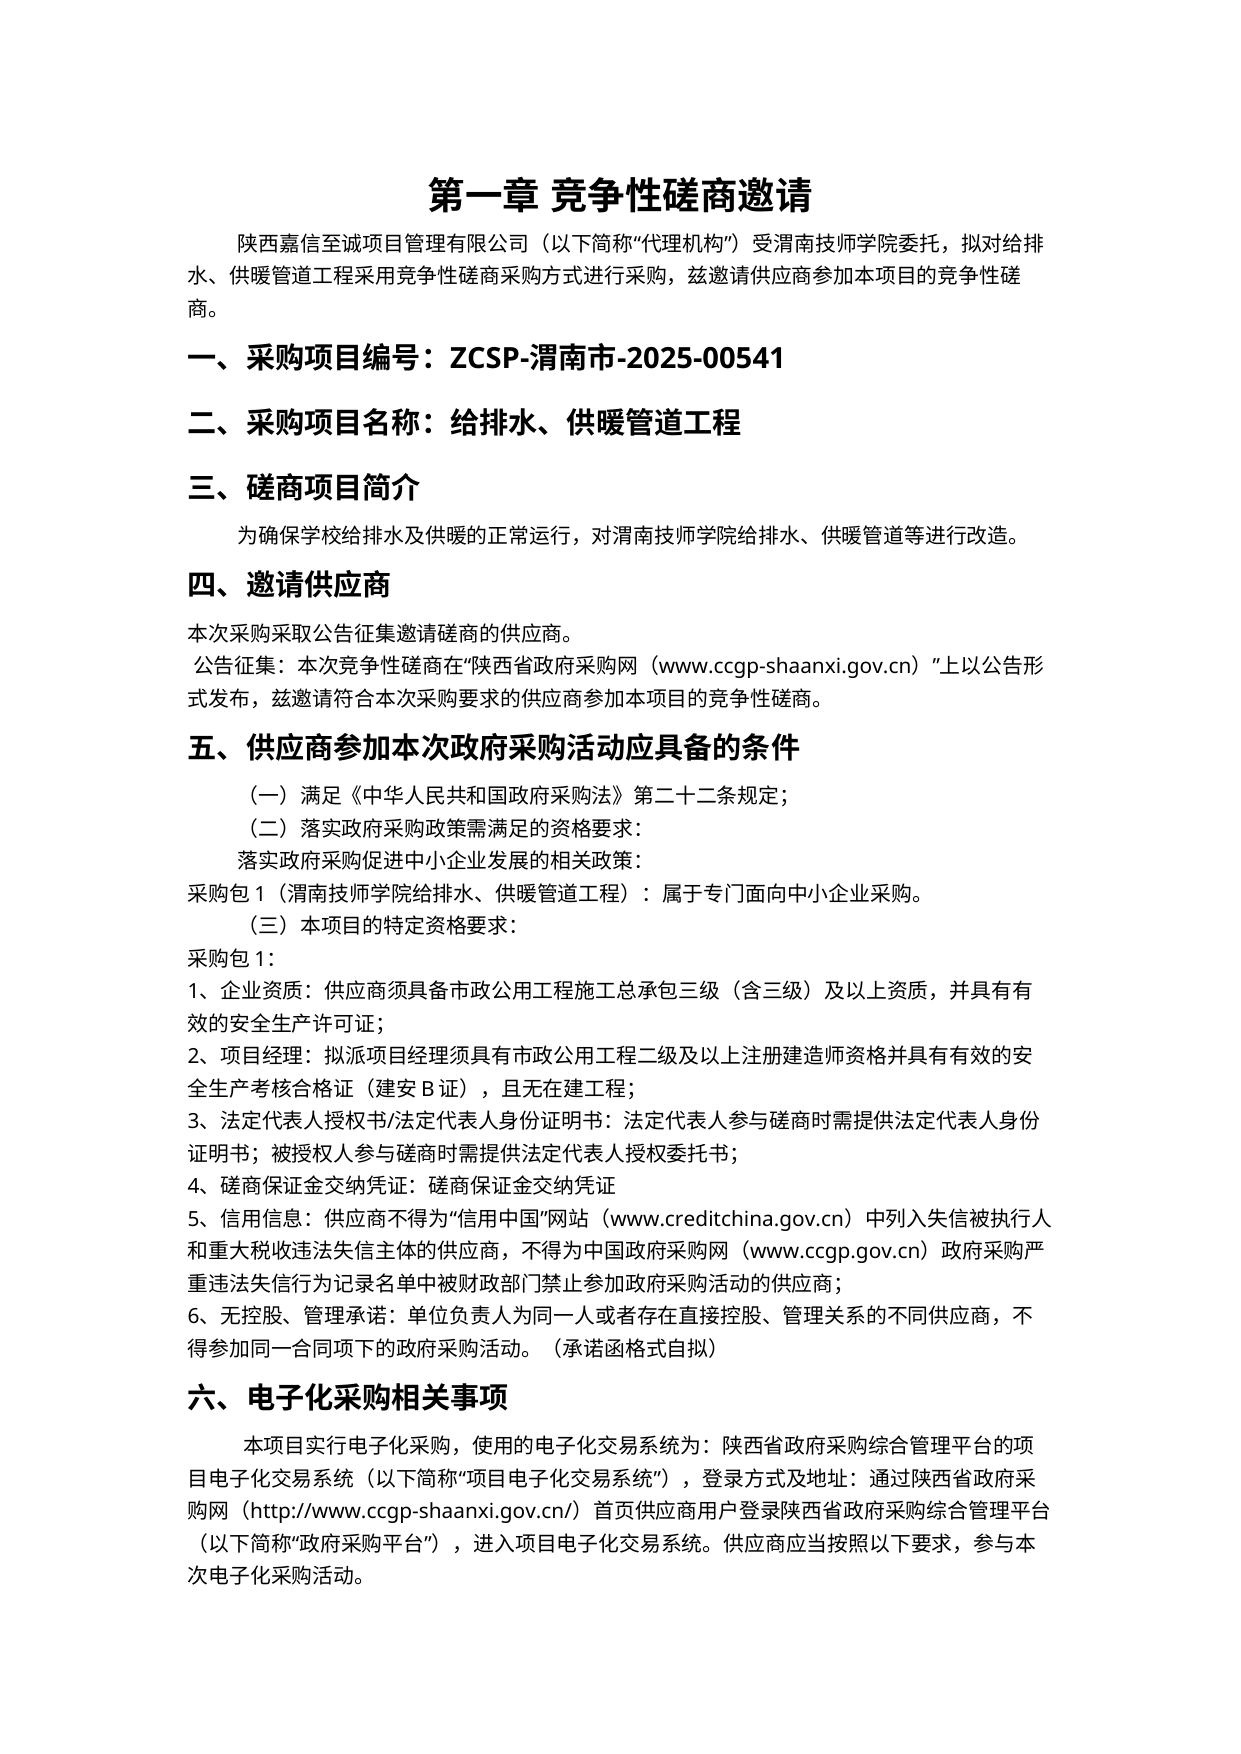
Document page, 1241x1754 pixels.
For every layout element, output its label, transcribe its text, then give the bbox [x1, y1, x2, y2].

text 四、邀请供应商 [187, 552, 1053, 617]
text 本项目实行电子化采购，使用的电子化交易系统为：陕西省政府采购综合管理平台的项目电子化交易系统（以下简称“项目电子化交易系统”），登录方式及地址：通过陕西省政府采购网（http://www.ccgp-shaanxi.gov.cn/）首页供应商用户登录陕西省政府采购综合管理平台（以下简称“政府采购平台”），进入项目电子化交易系统。供应商应当按照以下要求，参与本次电子化采购活动。 [187, 1429, 1053, 1592]
text 4、磋商保证金交纳凭证：磋商保证金交纳凭证 [187, 1169, 1053, 1202]
text 5、信用信息：供应商不得为“信用中国”网站（www.creditchina.gov.cn）中列入失信被执行人和重大税收违法失信主体的供应商，不得为中国政府采购网（www.ccgp.gov.cn）政府采购严重违法失信行为记录名单中被财政部门禁止参加政府采购活动的供应商； [187, 1202, 1053, 1299]
text （一）满足《中华人民共和国政府采购法》第二十二条规定； [187, 779, 1053, 812]
text （二）落实政府采购政策需满足的资格要求： [187, 812, 1053, 844]
text 1、企业资质：供应商须具备市政公用工程施工总承包三级（含三级）及以上资质，并具有有效的安全生产许可证； [187, 974, 1053, 1039]
text 为确保学校给排水及供暖的正常运行，对渭南技师学院给排水、供暖管道等进行改造。 [187, 519, 1053, 552]
text 三、磋商项目简介 [187, 454, 1053, 519]
text 3、法定代表人授权书/法定代表人身份证明书：法定代表人参与磋商时需提供法定代表人身份证明书；被授权人参与磋商时需提供法定代表人授权委托书； [187, 1104, 1053, 1169]
text 本次采购采取公告征集邀请磋商的供应商。 [187, 617, 1053, 649]
text 陕西嘉信至诚项目管理有限公司（以下简称“代理机构”）受渭南技师学院委托，拟对给排水、供暖管道工程采用竞争性磋商采购方式进行采购，兹邀请供应商参加本项目的竞争性磋商。 [187, 227, 1053, 324]
text 二、采购项目名称：给排水、供暖管道工程 [187, 389, 1053, 454]
text 六、电子化采购相关事项 [187, 1364, 1053, 1429]
text 五、供应商参加本次政府采购活动应具备的条件 [187, 714, 1053, 779]
text 6、无控股、管理承诺：单位负责人为同一人或者存在直接控股、管理关系的不同供应商，不得参加同一合同项下的政府采购活动。（承诺函格式自拟） [187, 1299, 1053, 1364]
text 2、项目经理：拟派项目经理须具有市政公用工程二级及以上注册建造师资格并具有有效的安全生产考核合格证（建安B证），且无在建工程； [187, 1039, 1053, 1104]
text 第一章 竞争性磋商邀请 [187, 162, 1053, 227]
text 公告征集：本次竞争性磋商在“陕西省政府采购网（www.ccgp-shaanxi.gov.cn）”上以公告形式发布，兹邀请符合本次采购要求的供应商参加本项目的竞争性磋商。 [187, 649, 1053, 714]
text 采购包1： [187, 942, 1053, 974]
text 一、采购项目编号：ZCSP-渭南市-2025-00541 [187, 324, 1053, 389]
text （三）本项目的特定资格要求： [187, 909, 1053, 942]
text 采购包1（渭南技师学院给排水、供暖管道工程）：属于专门面向中小企业采购。 [187, 877, 1053, 909]
text 落实政府采购促进中小企业发展的相关政策： [187, 844, 1053, 877]
